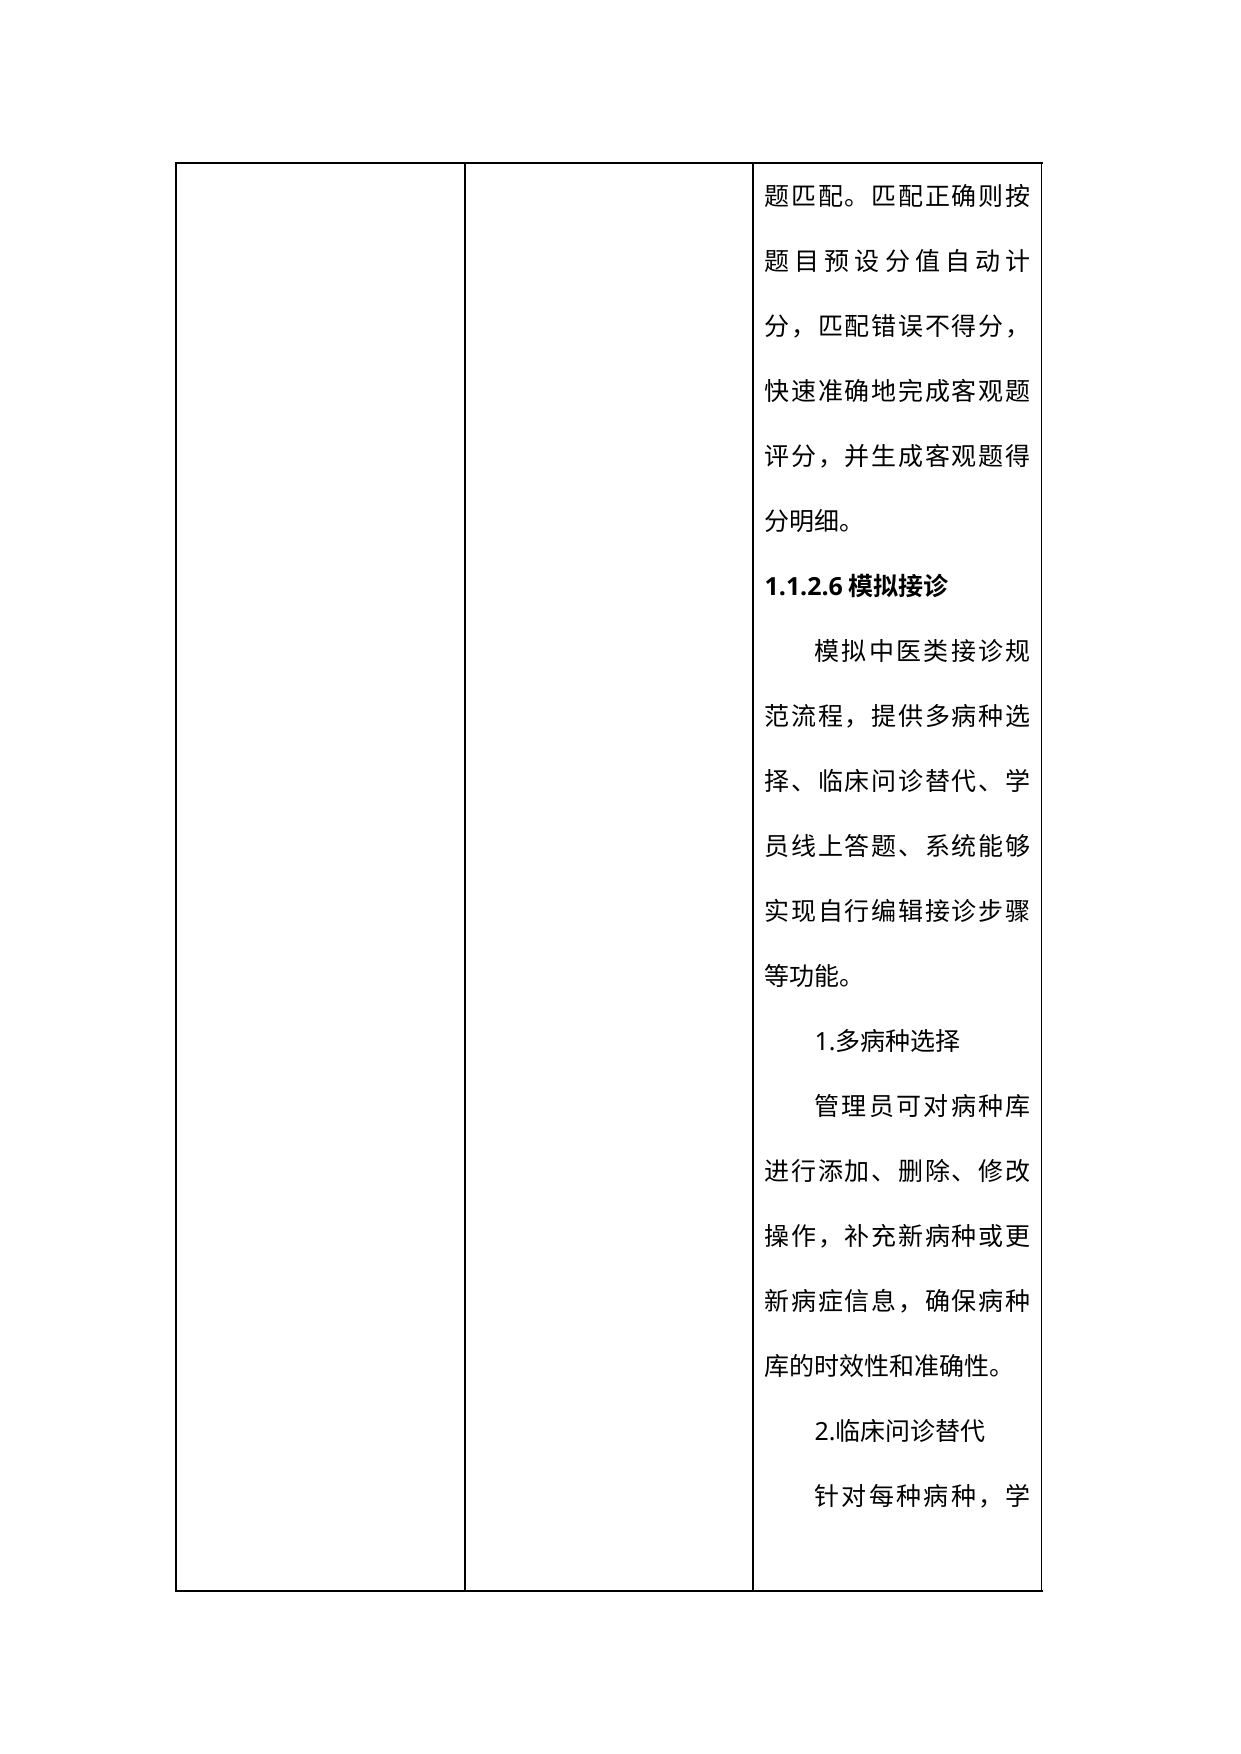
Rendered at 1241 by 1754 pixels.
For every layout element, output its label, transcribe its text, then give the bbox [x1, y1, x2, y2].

table_cell [466, 164, 752, 1590]
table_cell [754, 164, 1041, 1590]
table_cell 1 [177, 164, 464, 1590]
